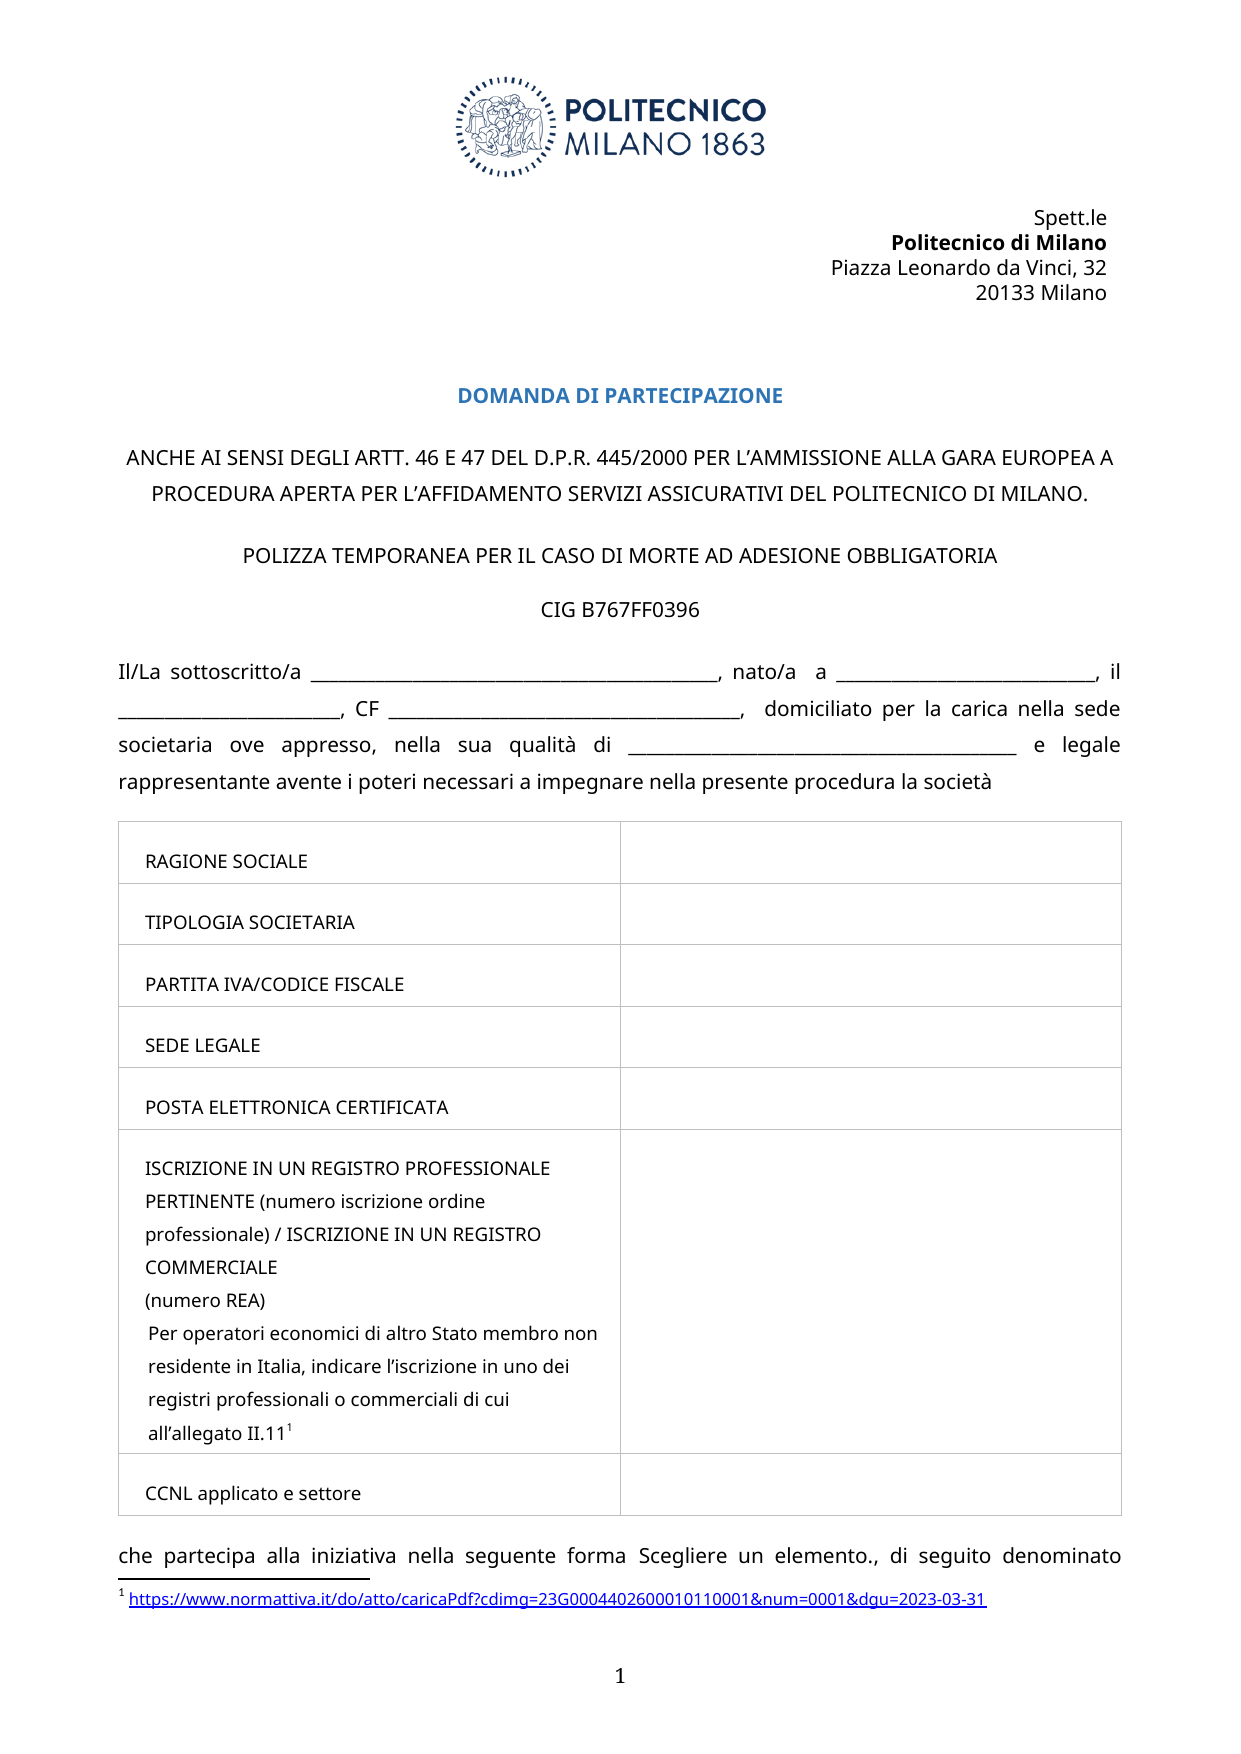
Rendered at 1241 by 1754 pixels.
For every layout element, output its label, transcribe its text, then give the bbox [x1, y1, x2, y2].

text DOMANDA DI PARTECIPAZIONE [118, 381, 1122, 409]
picture [452, 73, 772, 180]
table_cell [621, 884, 1121, 944]
table_cell [621, 1130, 1121, 1453]
text POLIZZA TEMPORANEA PER IL CASO DI MORTE AD ADESIONE OBBLIGATORIA [118, 541, 1122, 570]
text Il/La sottoscritto/a ____________________________________________, nato/a a ____________________________, il ________________________, CF ______________________________________, domiciliato per la carica nella sede societaria ove appresso, nella sua qualità di __________________________________________ e legale rappresentante avente i poteri necessari a impegnare nella presente procedura la società [118, 657, 1122, 796]
table_header RAGIONE SOCIALE [119, 822, 620, 883]
text ANCHE AI SENSI DEGLI ARTT. 46 E 47 DEL D.P.R. 445/2000 PER L’AMMISSIONE ALLA GARA EUROPEA A PROCEDURA APERTA PER L’AFFIDAMENTO SERVIZI ASSICURATIVI DEL POLITECNICO DI MILANO. [118, 443, 1122, 508]
table_cell SEDE LEGALE [119, 1007, 620, 1067]
table_cell CCNL applicato e settore [119, 1454, 620, 1515]
table_header [621, 822, 1121, 883]
table_cell [621, 1454, 1121, 1515]
table_cell ISCRIZIONE IN UN REGISTRO PROFESSIONALE PERTINENTE (numero iscrizione ordine professionale) / ISCRIZIONE IN UN REGISTRO COMMERCIALE (numero REA) Per operatori economici di altro Stato membro non residente in Italia, indicare l’iscrizione in uno dei registri professionali o commerciali di cui all’allegato II.11 [119, 1130, 620, 1453]
table_cell [621, 945, 1121, 1006]
table_cell POSTA ELETTRONICA CERTIFICATA [119, 1068, 620, 1129]
text CIG B767FF0396 [118, 595, 1122, 623]
table_cell TIPOLOGIA SOCIETARIA [119, 884, 620, 944]
table_cell [621, 1068, 1121, 1129]
table_cell [621, 1007, 1121, 1067]
table_cell PARTITA IVA/CODICE FISCALE [119, 945, 620, 1006]
